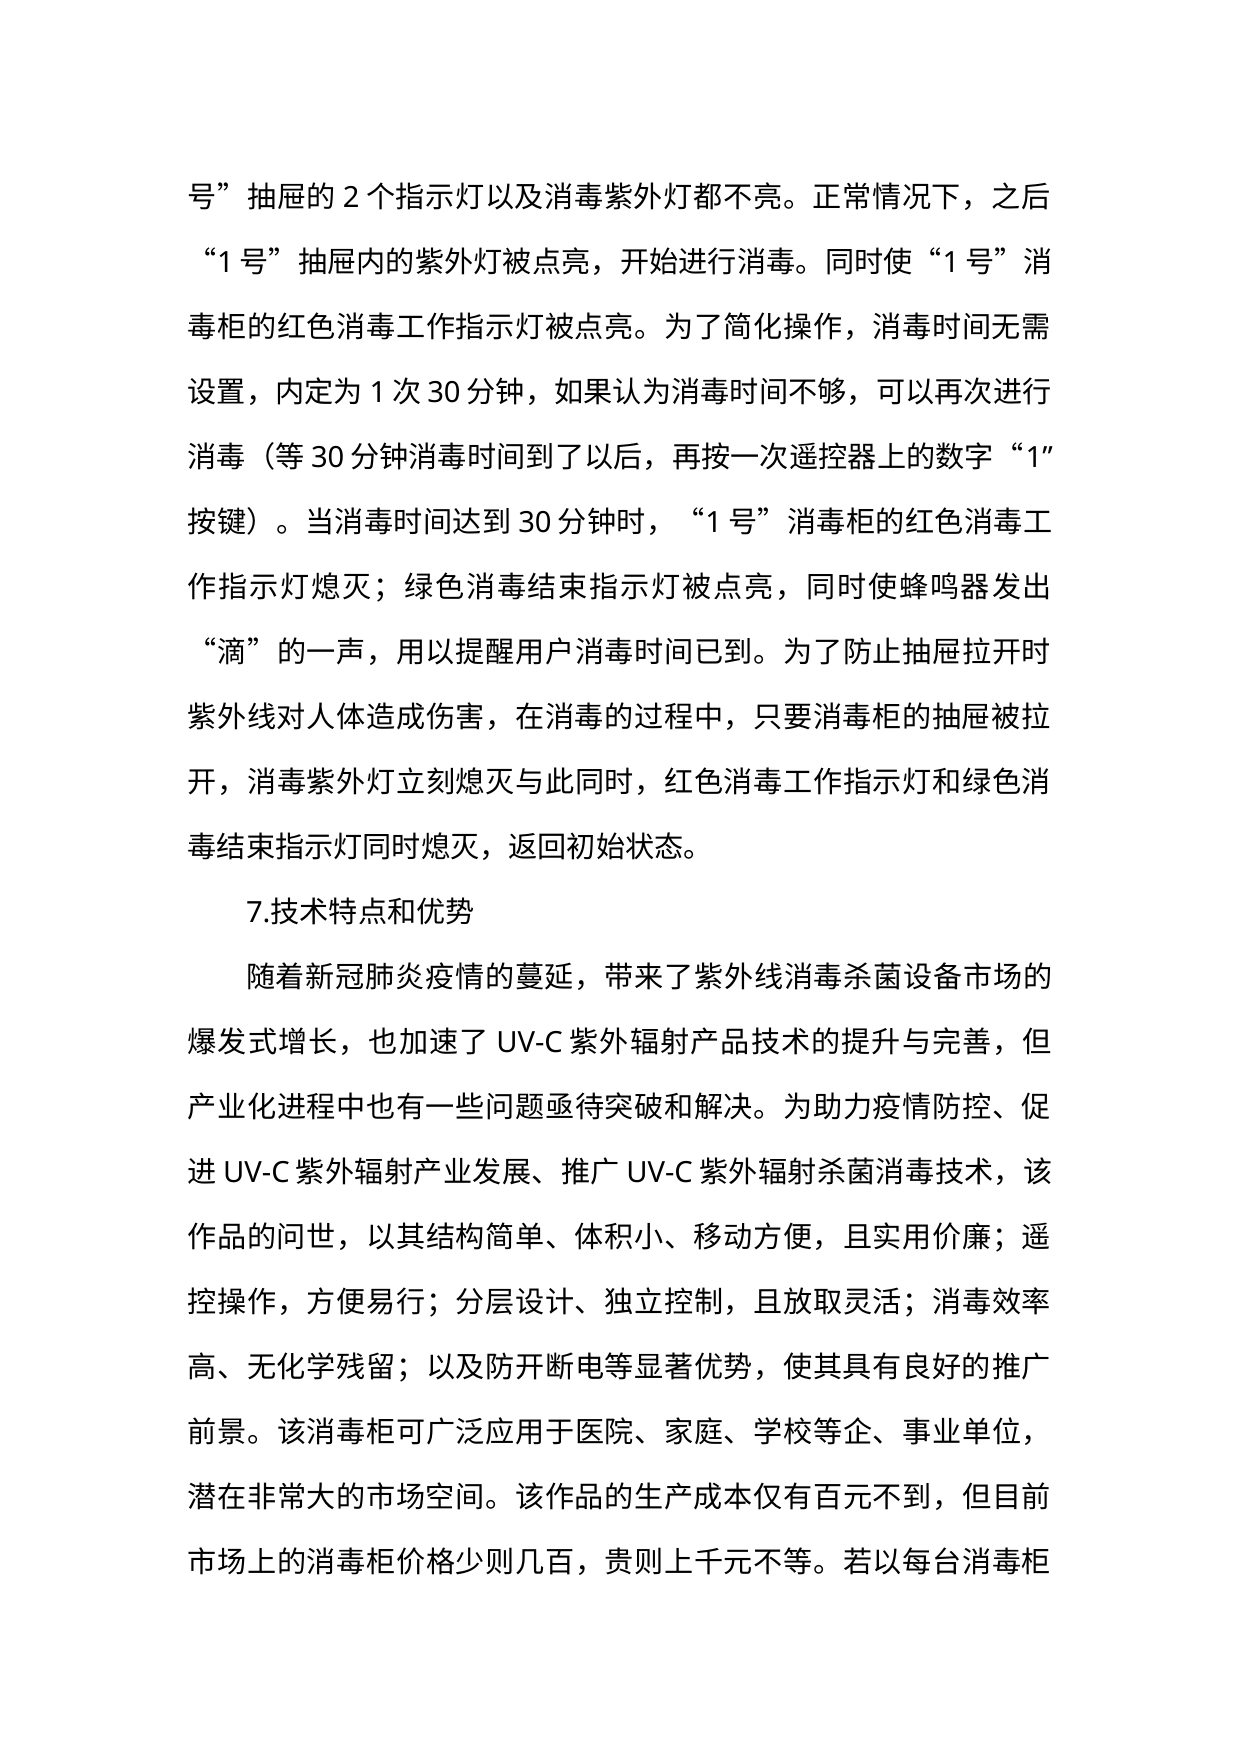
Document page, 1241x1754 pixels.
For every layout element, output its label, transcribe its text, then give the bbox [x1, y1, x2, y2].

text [187, 162, 1053, 877]
text 7.技术特点和优势 [187, 877, 1053, 942]
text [187, 942, 1053, 1592]
